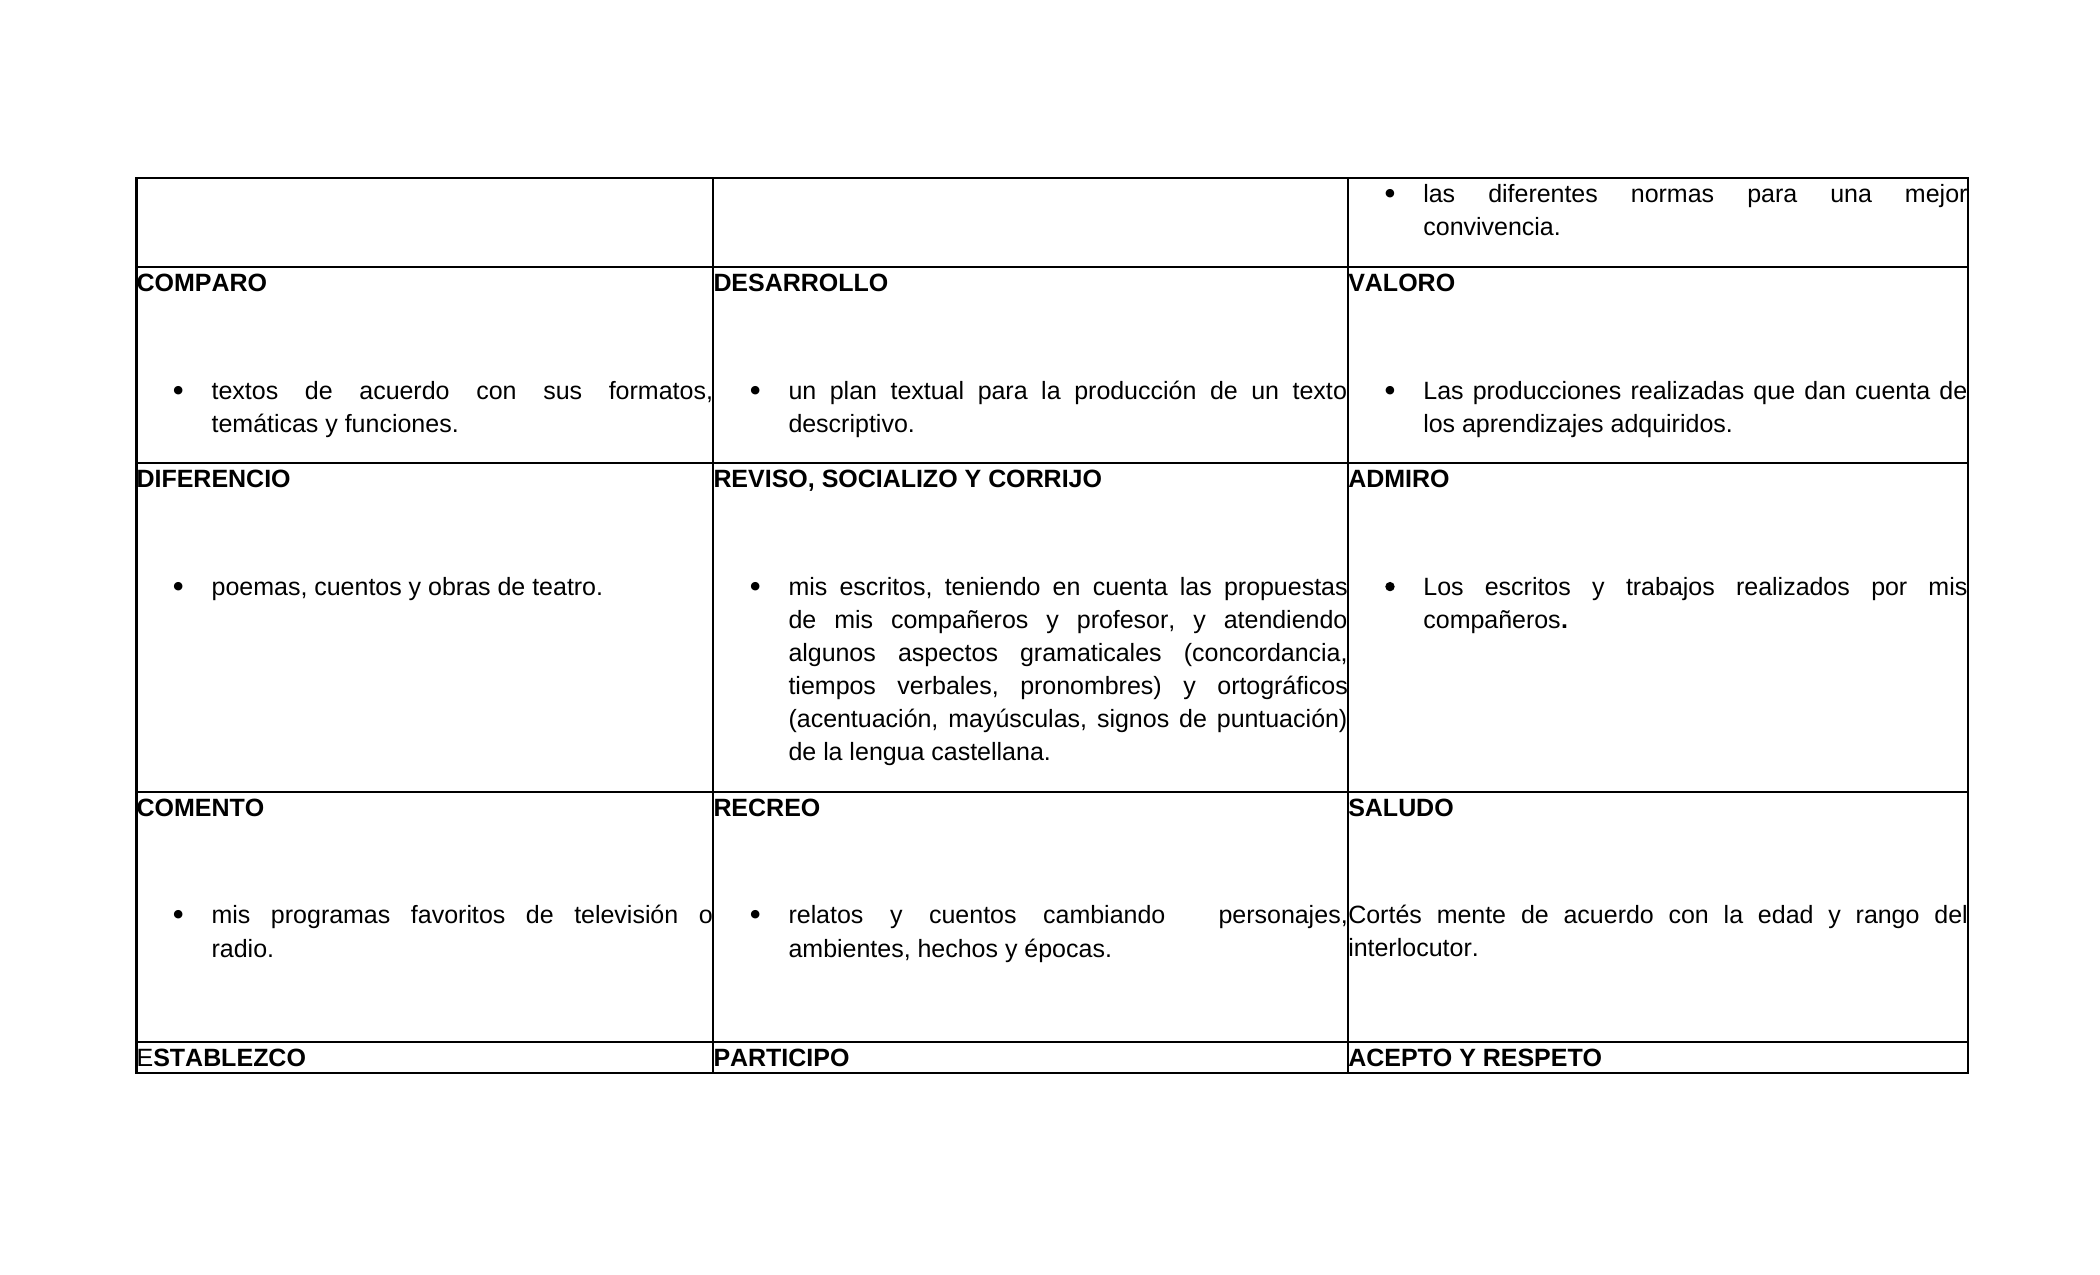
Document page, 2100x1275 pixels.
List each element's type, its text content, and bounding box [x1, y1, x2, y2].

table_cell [138, 179, 712, 266]
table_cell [714, 179, 1347, 266]
table_cell VALORO Las producciones realizadas que dan cuenta de los aprendizajes adquiridos. [1349, 268, 1967, 462]
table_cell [714, 1043, 1347, 1072]
table_cell REVISO, SOCIALIZO Y CORRIJO mis escritos, teniendo en cuenta las propuestas de mis compañeros y profesor, y atendiendo algunos aspectos gramaticales (concordancia, tiempos verbales, pronombres) y ortográficos (acentuación, mayúsculas, signos de puntuación) de la lengua castellana. [714, 464, 1347, 791]
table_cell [1349, 179, 1967, 266]
table_cell DIFERENCIO poemas, cuentos y obras de teatro. [138, 464, 712, 791]
table_cell ADMIRO Los escritos y trabajos realizados por mis compañeros. [1349, 464, 1967, 791]
table_cell DESARROLLO un plan textual para la producción de un texto descriptivo. [714, 268, 1347, 462]
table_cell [1349, 1043, 1967, 1072]
table_cell COMPARO textos de acuerdo con sus formatos, temáticas y funciones. [138, 268, 712, 462]
table_cell SALUDO Cortés mente de acuerdo con la edad y rango del interlocutor. [1349, 793, 1967, 1041]
table_cell RECREO relatos y cuentos cambiando personajes, ambientes, hechos y épocas. [714, 793, 1347, 1041]
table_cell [138, 1043, 712, 1072]
table_cell COMENTO mis programas favoritos de televisión o radio. [138, 793, 712, 1041]
